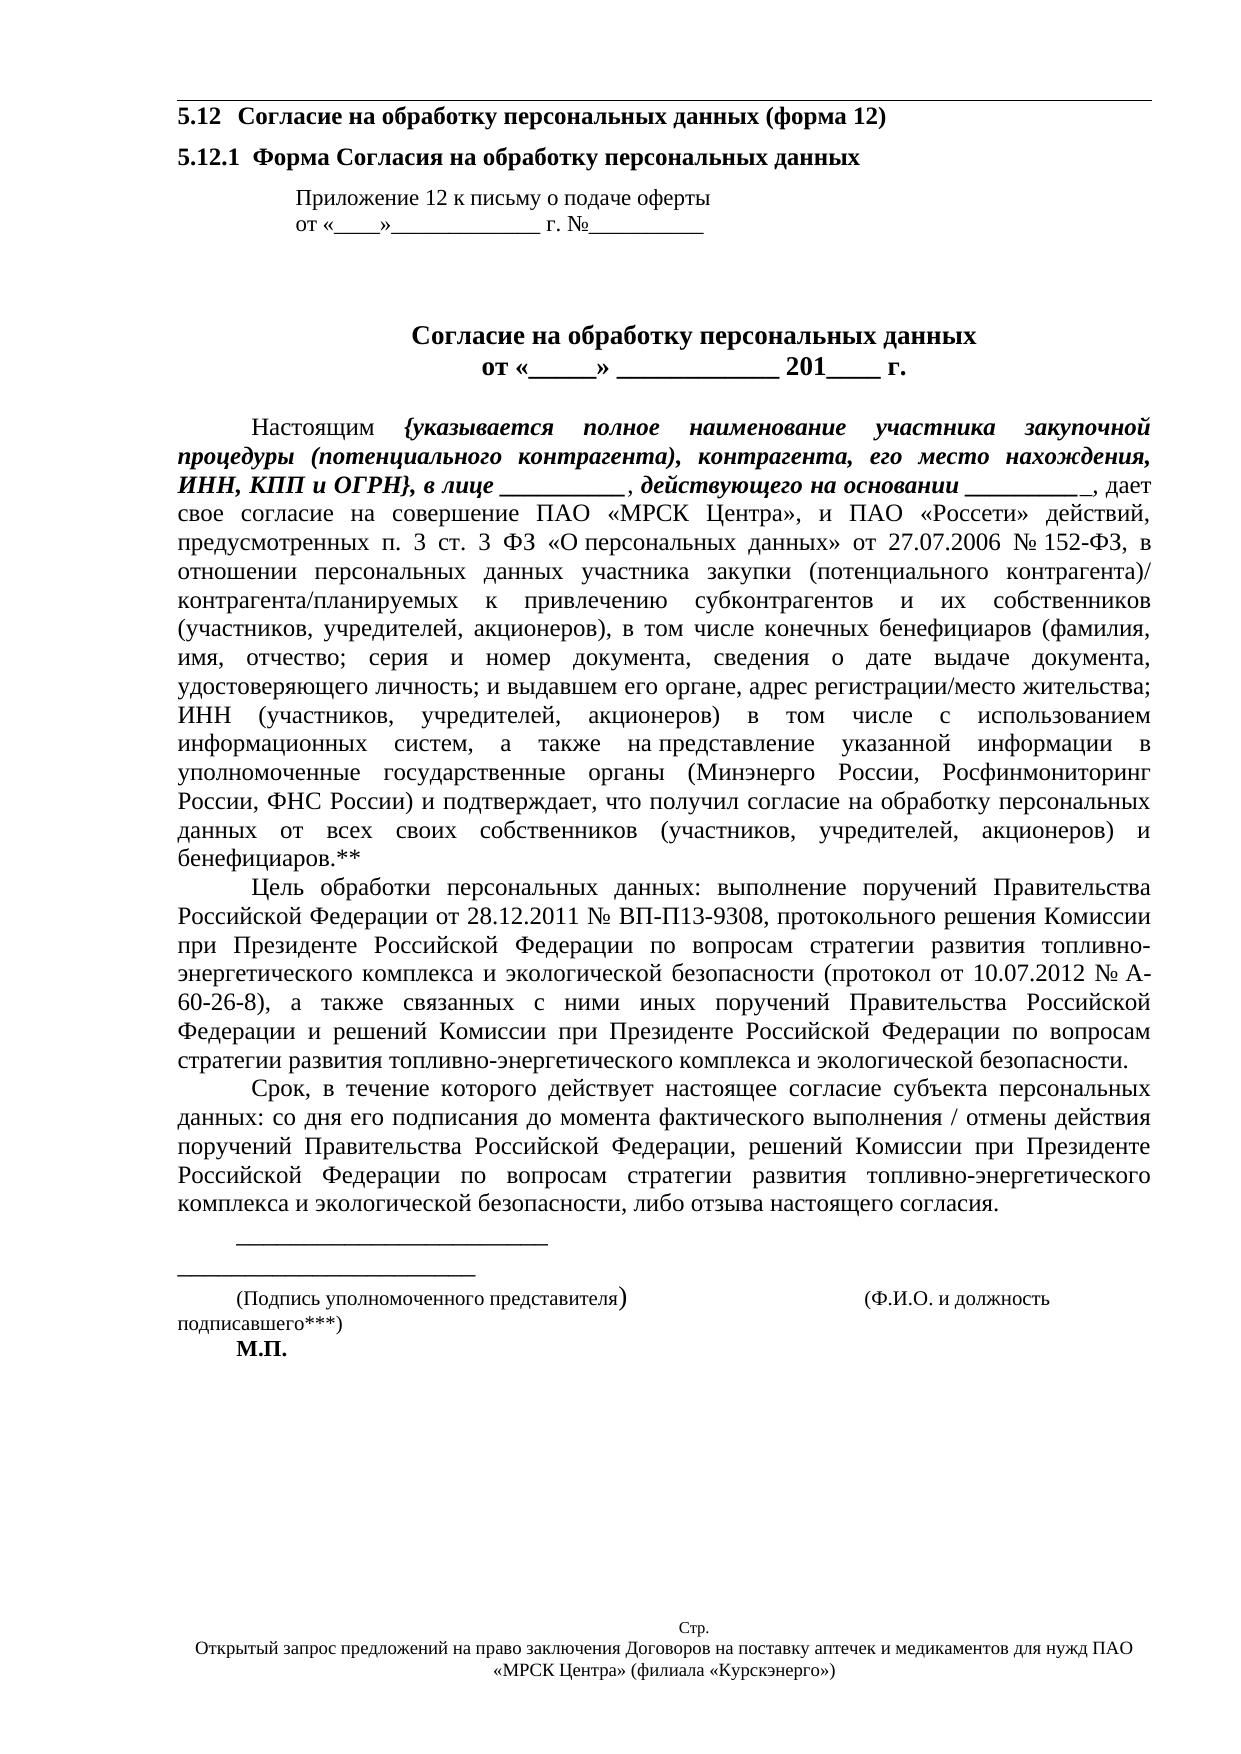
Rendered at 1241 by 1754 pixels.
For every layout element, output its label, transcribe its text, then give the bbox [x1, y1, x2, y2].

text Цель обработки персональных данных: выполнение поручений Правительства Российской Федерации от 28.12.2011 № ВП-П13-9308, протокольного решения Комиссии при Президенте Российской Федерации по вопросам стратегии развития топливно-энергетического комплекса и экологической безопасности (протокол от 10.07.2012 № А-60-26-8), а также связанных с ними иных поручений Правительства Российской Федерации и решений Комиссии при Президенте Российской Федерации по вопросам стратегии развития топливно-энергетического комплекса и экологической безопасности. [177, 872, 1152, 1073]
text _______________________ ______________________ [177, 1217, 1152, 1279]
subtitle Согласие на обработку персональных данных (форма 12) [177, 101, 1152, 130]
text Приложение 12 к письму о подаче оферты от «____»_____________ г. №__________ [295, 183, 1152, 236]
text от «_____» ____________ 201____ г. [177, 350, 1152, 381]
text Настоящим {указывается полное наименование участника закупочной процедуры (потенциального контрагента), контрагента, его место нахождения, ИНН, КПП и ОГРН}, в лице __________, действующего на основании __________, дает свое согласие на совершение ПАО «МРСК Центра», и ПАО «Россети» действий, предусмотренных п. 3 ст. 3 ФЗ «О персональных данных» от 27.07.2006 № 152-ФЗ, в отношении персональных данных участника закупки (потенциального контрагента)/ контрагента/планируемых к привлечению субконтрагентов и их собственников (участников, учредителей, акционеров), в том числе конечных бенефициаров (фамилия, имя, отчество; серия и номер документа, сведения о дате выдаче документа, удостоверяющего личность; и выдавшем его органе, адрес регистрации/место жительства; ИНН (участников, учредителей, акционеров) в том числе с использованием информационных систем, а также на представление указанной информации в уполномоченные государственные органы (Минэнерго России, Росфинмониторинг России, ФНС России) и подтверждает, что получил согласие на обработку персональных данных от всех своих собственников (участников, учредителей, акционеров) и бенефициаров.** [177, 412, 1152, 872]
text Срок, в течение которого действует настоящее согласие субъекта персональных данных: со дня его подписания до момента фактического выполнения / отмены действия поручений Правительства Российской Федерации, решений Комиссии при Президенте Российской Федерации по вопросам стратегии развития топливно-энергетического комплекса и экологической безопасности, либо отзыва настоящего согласия. [177, 1073, 1152, 1217]
text (Подпись уполномоченного представителя) (Ф.И.О. и должность подписавшего***) [177, 1279, 1152, 1335]
text Согласие на обработку персональных данных [177, 319, 1152, 350]
text М.П. [177, 1335, 1152, 1361]
subtitle Форма Согласия на обработку персональных данных [177, 142, 1152, 171]
